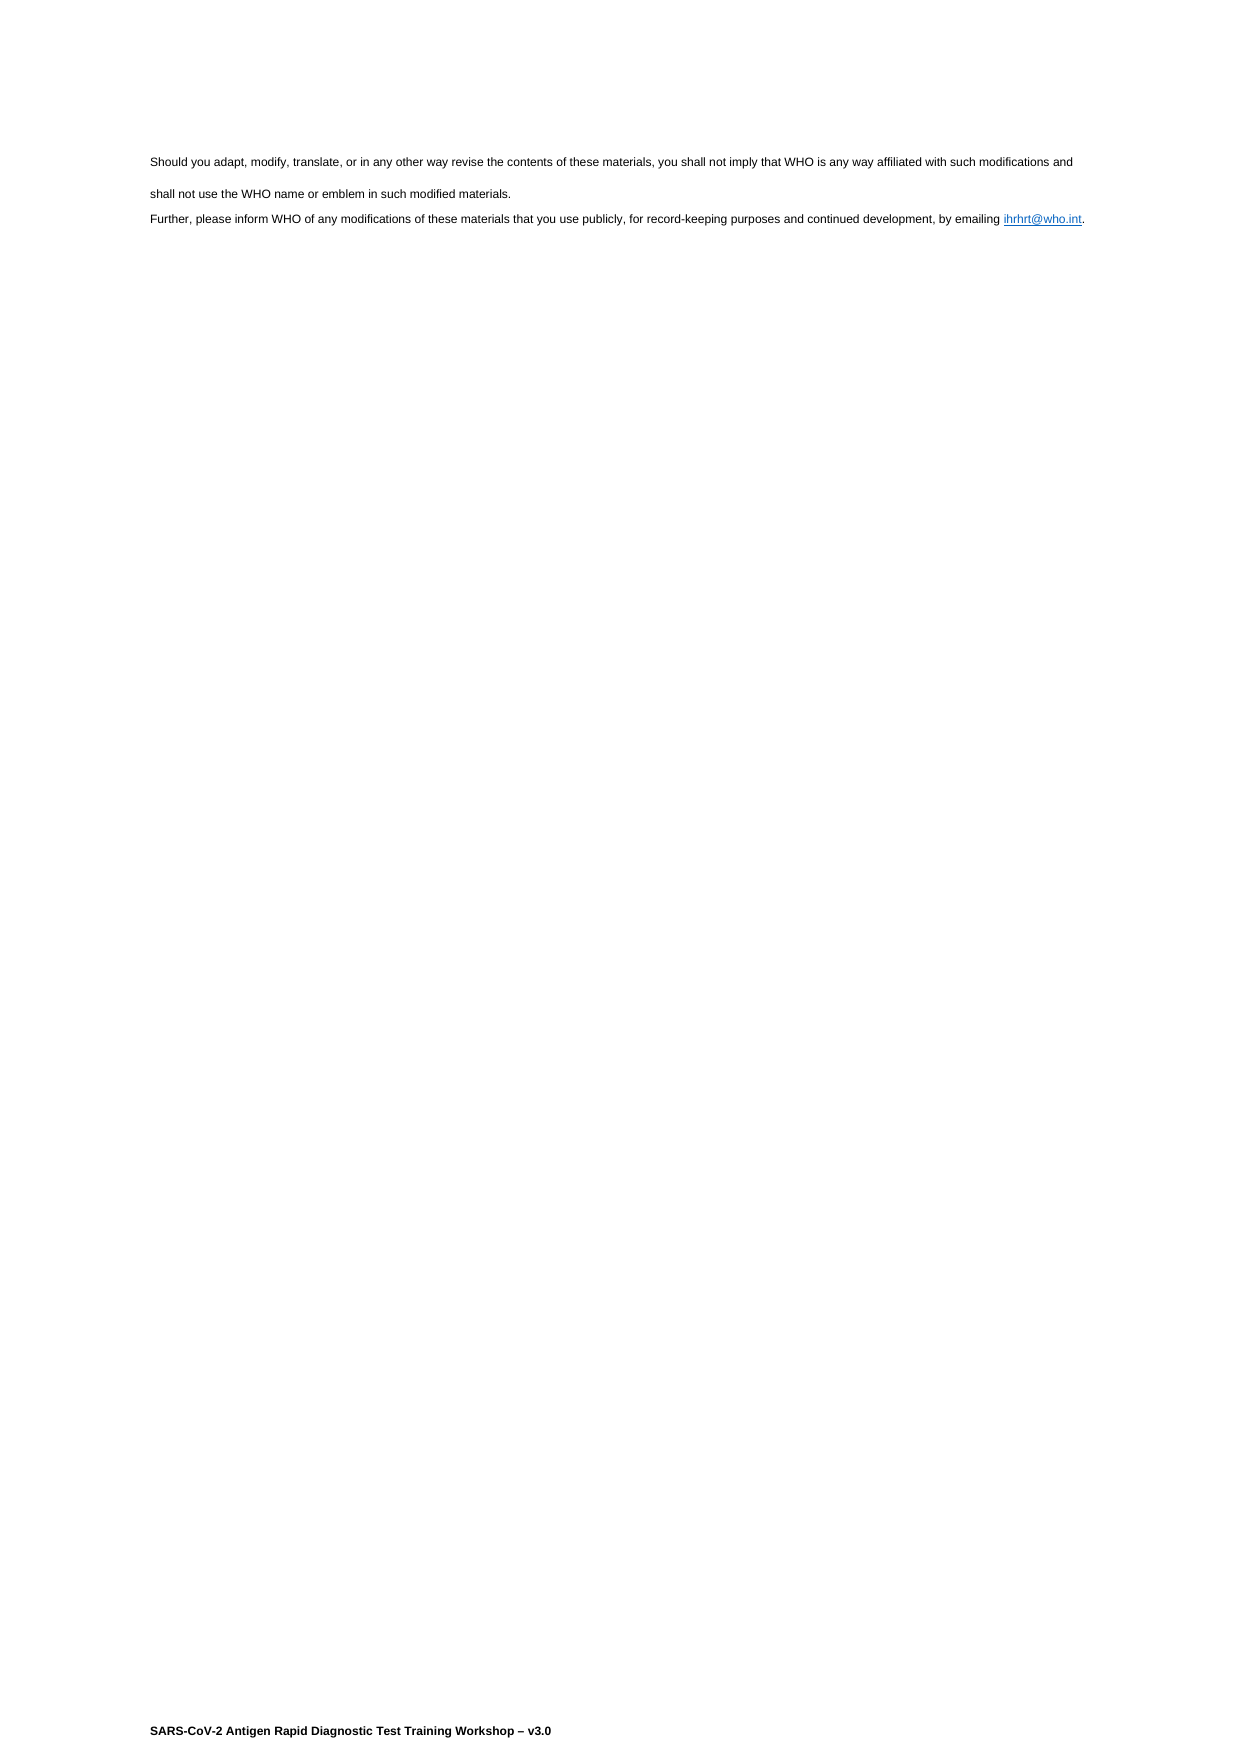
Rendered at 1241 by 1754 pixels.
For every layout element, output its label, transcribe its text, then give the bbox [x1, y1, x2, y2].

text Further, please inform WHO of any modifications of these materials that you use publicly, for record-keeping purposes and continued development, by emailing ihrhrt@who.int. [150, 212, 1090, 236]
text Should you adapt, modify, translate, or in any other way revise the contents of these materials, you shall not imply that WHO is any way affiliated with such modifications and shall not use the WHO name or emblem in such modified materials. [150, 150, 1090, 212]
